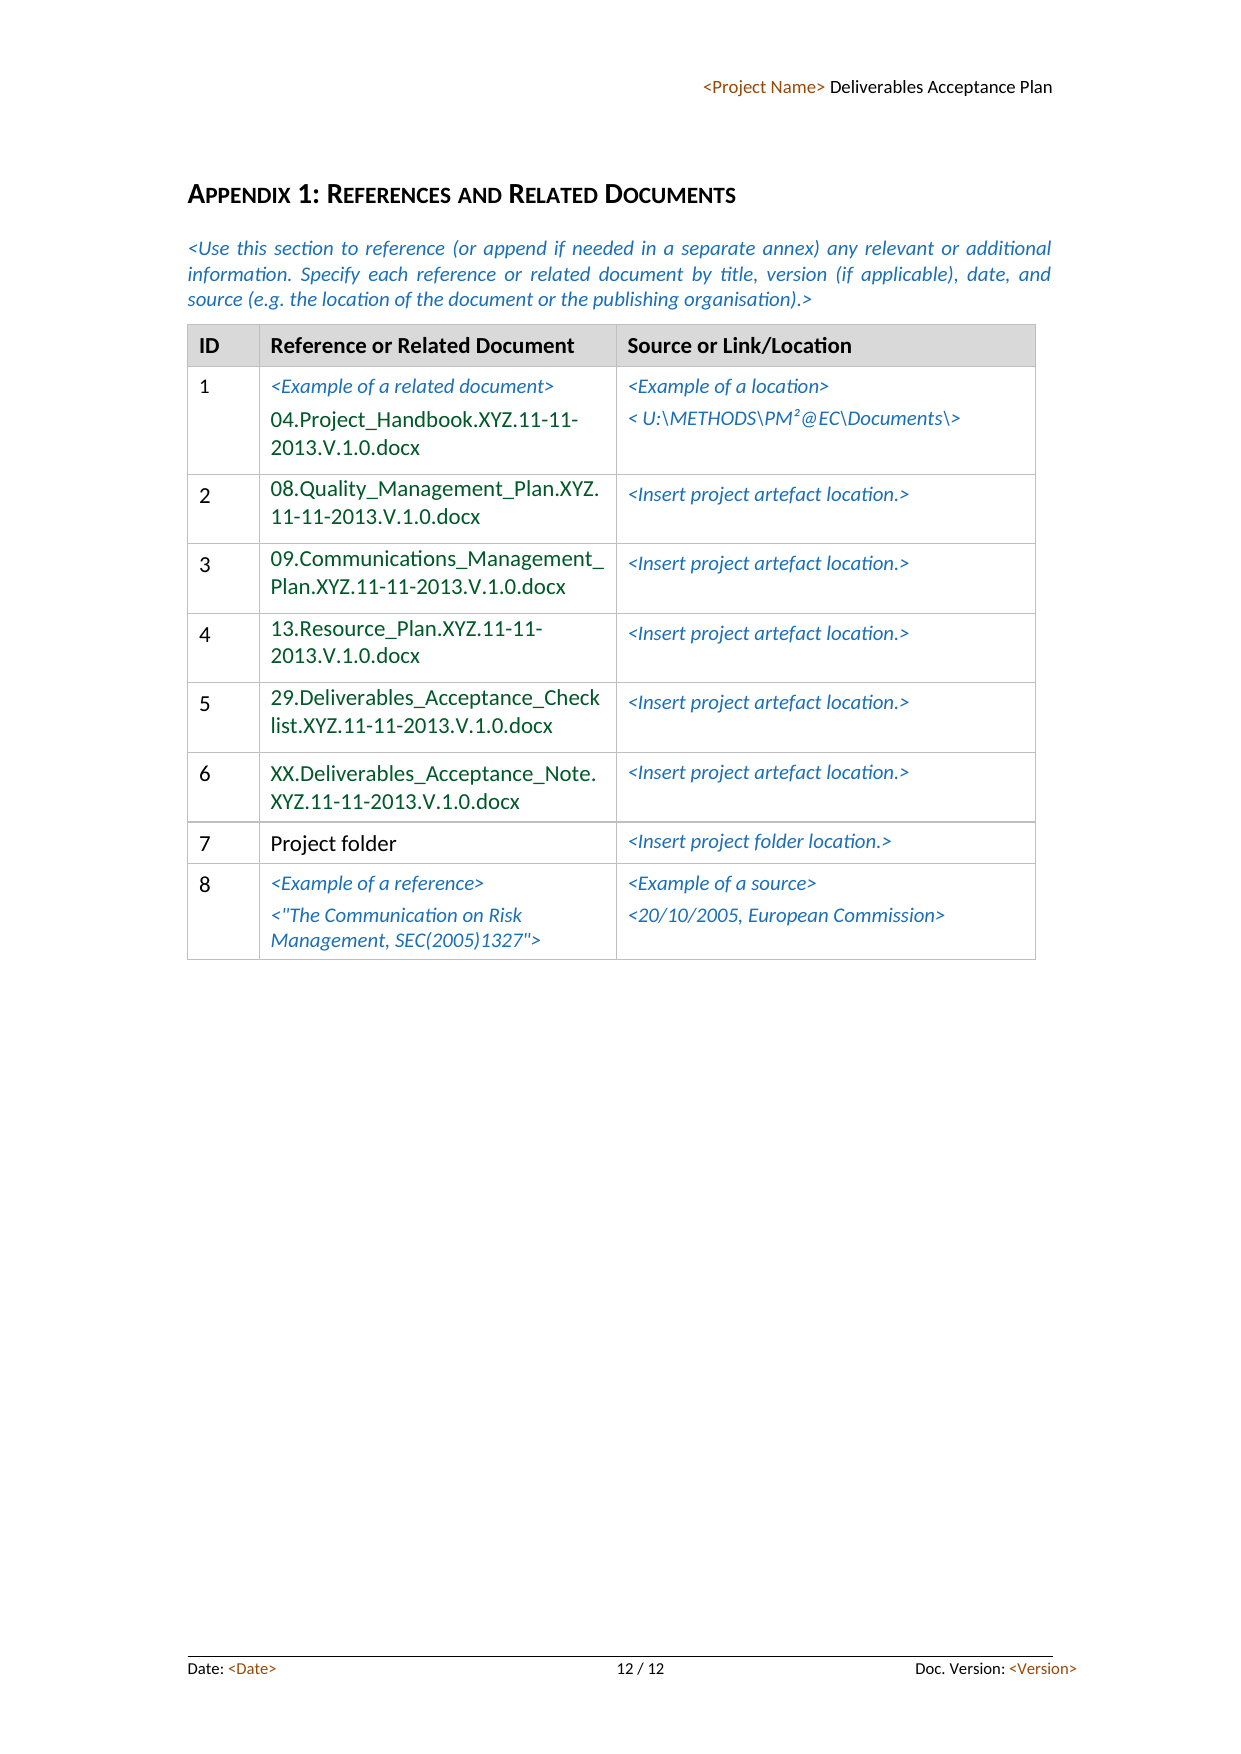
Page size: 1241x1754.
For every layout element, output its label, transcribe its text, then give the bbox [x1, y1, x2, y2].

table_cell <Insert project artefact location.> [617, 753, 1035, 821]
table_cell 3 [188, 544, 259, 613]
table_cell 8 [188, 864, 259, 959]
text <Use this section to reference (or append if needed in a separate annex) any relevant or additional information. Specify each reference or related document by title, version (if applicable), date, and source (e.g. the location of the document or the publishing organisation).> [187, 236, 1053, 312]
table_cell 6 [188, 753, 259, 821]
table_header ID [188, 325, 259, 366]
subtitle Appendix 1: References and Related Documents [187, 175, 1053, 211]
table_cell 2 [188, 475, 259, 543]
table_cell 4 [188, 614, 259, 682]
table_cell 29.Deliverables_Acceptance_Checklist.XYZ.11-11-2013.V.1.0.docx [260, 683, 616, 752]
table_cell 08.Quality_Management_Plan.XYZ.11-11-2013.V.1.0.docx [260, 475, 616, 543]
table_header Reference or Related Document [260, 325, 616, 366]
table_cell <Example of a related document> 04.Project_Handbook.XYZ.11-11-2013.V.1.0.docx [260, 367, 616, 473]
table_cell 7 [188, 823, 259, 863]
table_cell <Insert project artefact location.> [617, 544, 1035, 613]
table_cell XX.Deliverables_Acceptance_Note.XYZ.11-11-2013.V.1.0.docx [260, 753, 616, 821]
table_cell <Insert project artefact location.> [617, 683, 1035, 752]
table_cell <Insert project artefact location.> [617, 614, 1035, 682]
table_cell <Example of a location> < U:\METHODS\PM²@EC\Documents\> [617, 367, 1035, 473]
table_cell <Insert project artefact location.> [617, 475, 1035, 543]
table_cell <Insert project folder location.> [617, 823, 1035, 863]
table_cell 13.Resource_Plan.XYZ.11-11-2013.V.1.0.docx [260, 614, 616, 682]
table_cell <Example of a reference> <"The Communication on Risk Management, SEC(2005)1327"> [260, 864, 616, 959]
table_cell 5 [188, 683, 259, 752]
table_cell 1 [188, 367, 259, 473]
table_cell <Example of a source> <20/10/2005, European Commission> [617, 864, 1035, 959]
table_header Source or Link/Location [617, 325, 1035, 366]
table_cell 09.Communications_Management_Plan.XYZ.11-11-2013.V.1.0.docx [260, 544, 616, 613]
table_cell Project folder [260, 823, 616, 863]
